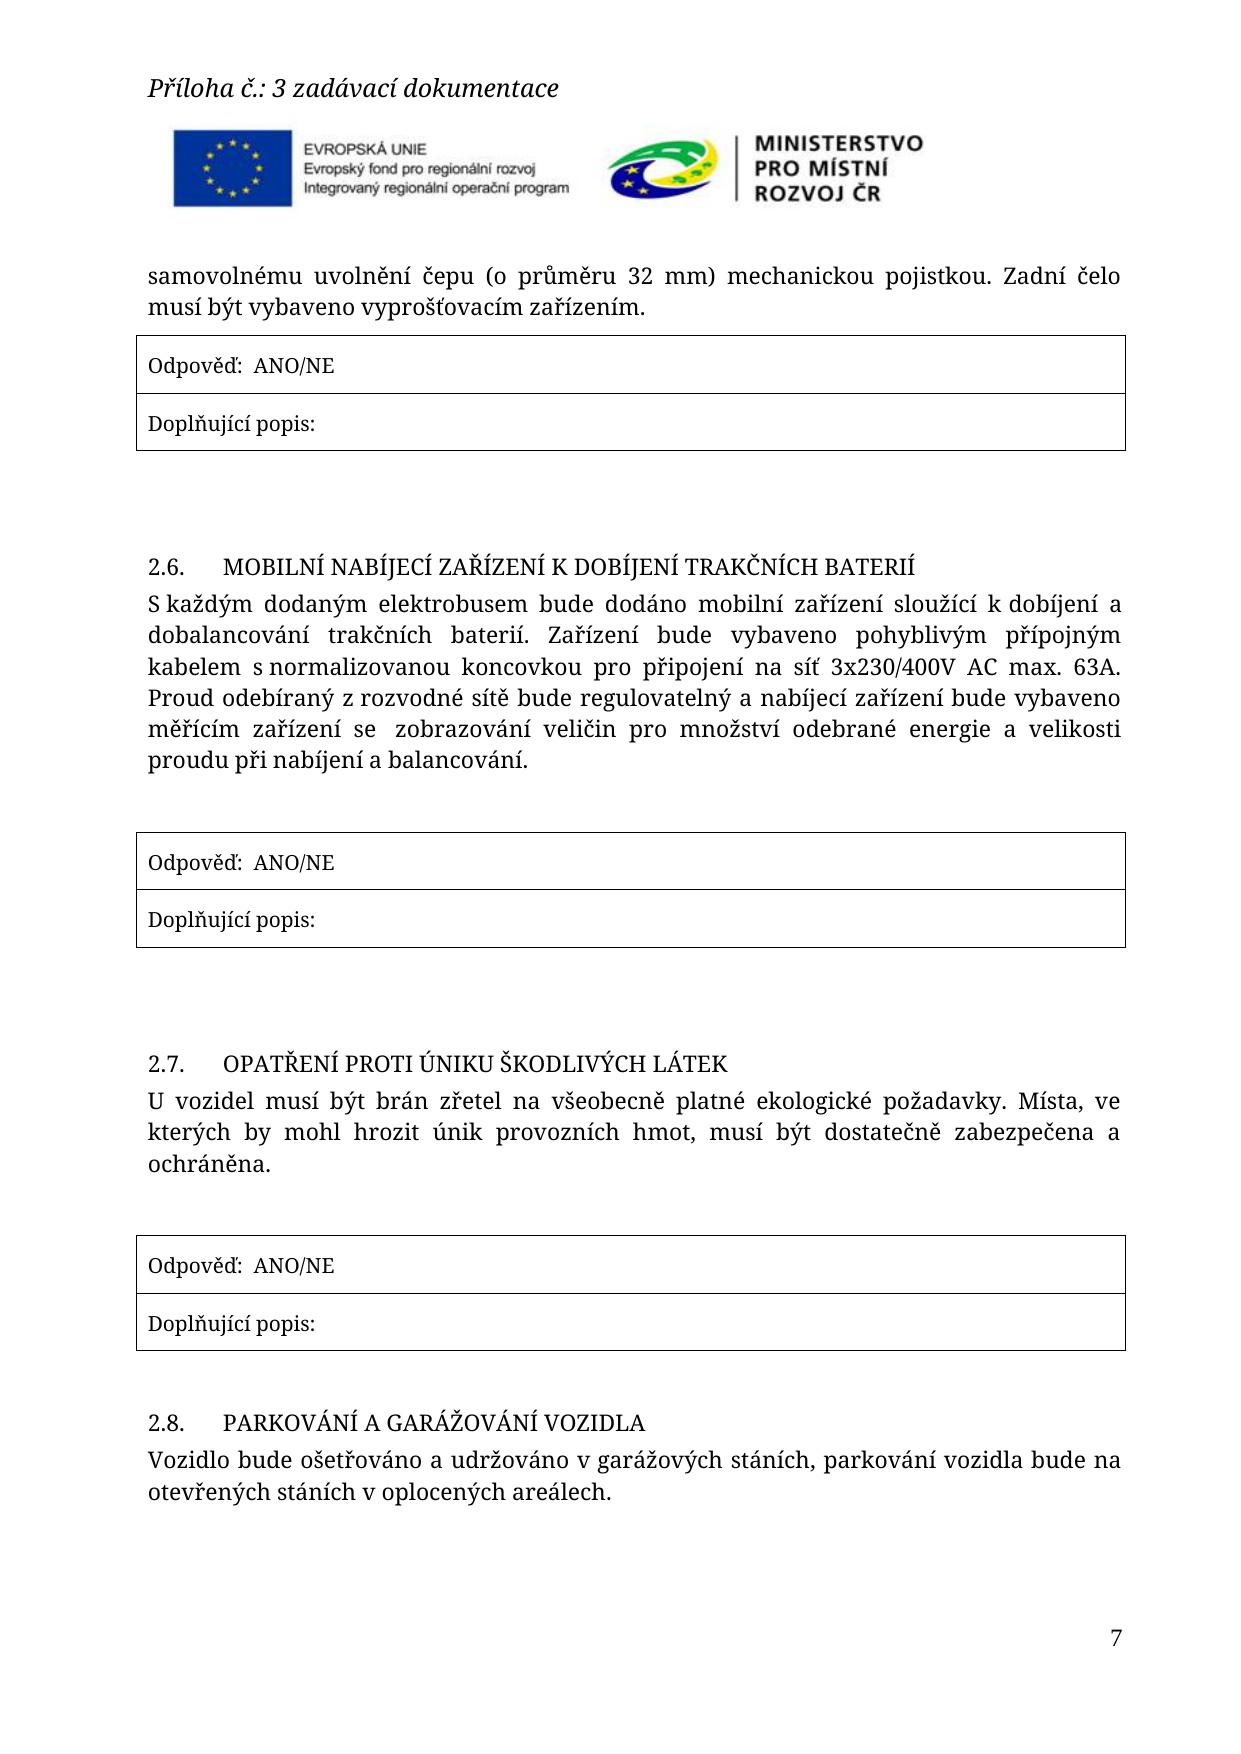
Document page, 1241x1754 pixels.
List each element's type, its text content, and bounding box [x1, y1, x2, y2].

table_cell Doplňující popis: [137, 890, 1125, 947]
picture [147, 105, 948, 232]
subtitle PaRKOVÁNÍ A GARÁŽOVÁNÍ VOZIDLA [148, 1407, 1122, 1438]
text U vozidel musí být brán zřetel na všeobecně platné ekologické požadavky. Místa, ve kterých by mohl hrozit únik provozních hmot, musí být dostatečně zabezpečena a ochráněna. [148, 1085, 1122, 1179]
table_header Odpověď: ANO/NE [137, 1236, 1125, 1292]
table_header Odpověď: ANO/NE [137, 336, 1125, 392]
text Vozidlo bude ošetřováno a udržováno v garážových stáních, parkování vozidla bude na otevřených stáních v oplocených areálech. [148, 1444, 1122, 1507]
subtitle Opatření proti úniku škodlivých látek [148, 1048, 1122, 1079]
text S každým dodaným elektrobusem bude dodáno mobilní zařízení sloužící k dobíjení a dobalancování trakčních baterií. Zařízení bude vybaveno pohyblivým přípojným kabelem s normalizovanou koncovkou pro připojení na síť 3x230/400V AC max. 63A. Proud odebíraný z rozvodné sítě bude regulovatelný a nabíjecí zařízení bude vybaveno měřícím zařízení se zobrazování veličin pro množství odebrané energie a velikosti proudu při nabíjení a balancování. [148, 588, 1122, 776]
subtitle Mobilní nabíjecí zařízení k dobíjení trakčních baterií [148, 551, 1122, 582]
table_cell Doplňující popis: [137, 1294, 1125, 1350]
table_cell Doplňující popis: [137, 394, 1125, 450]
table_header Odpověď: ANO/NE [137, 833, 1125, 889]
